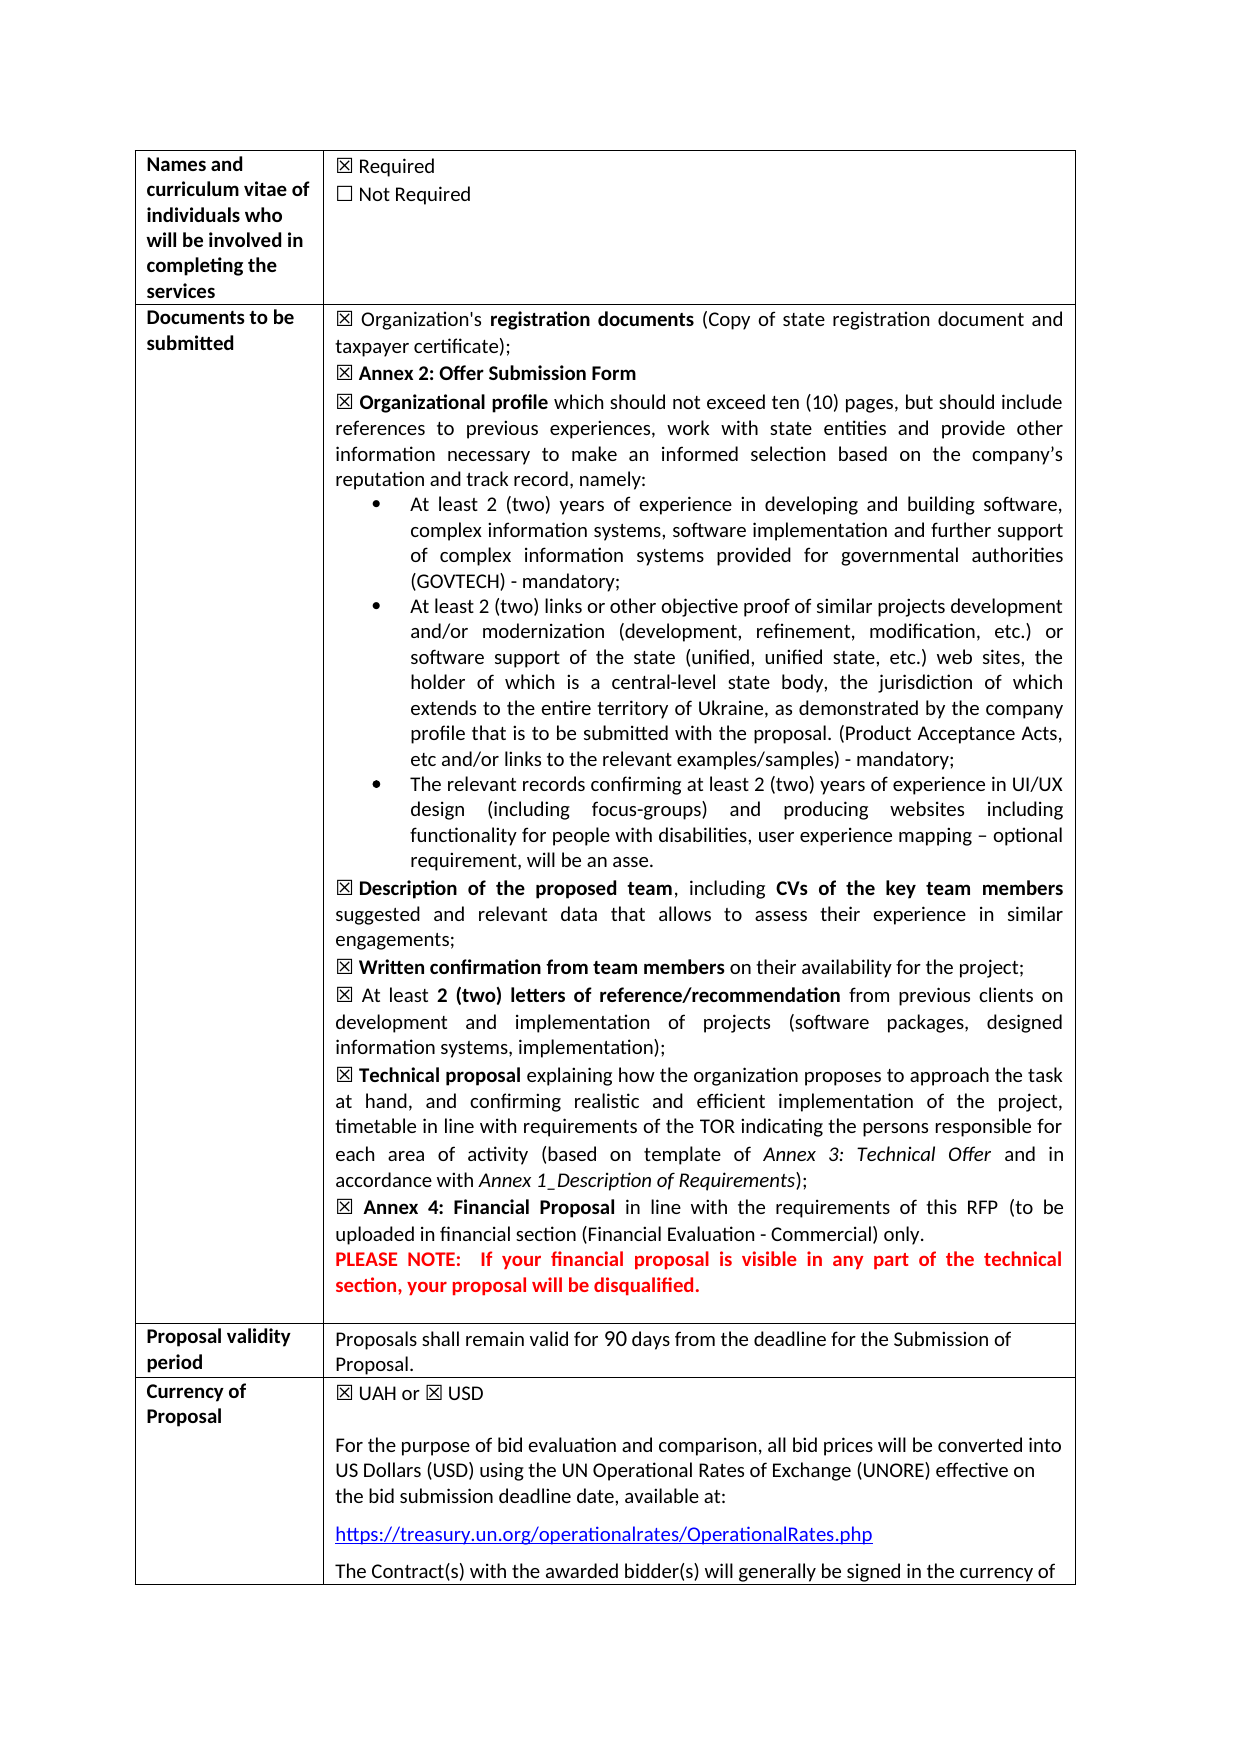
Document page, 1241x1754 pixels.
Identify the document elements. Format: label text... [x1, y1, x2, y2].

table_cell Organization's registration documents (Copy of state registration document and taxpayer certificate); Annex 2: Offer Submission Form Organizational profile which should not exceed ten (10) pages, but should include references to previous experiences, work with state entities and provide other information necessary to make an informed selection based on the company’s reputation and track record, namely: At least 2 (two) years of experience in developing and building software, complex information systems, software implementation and further support of complex information systems provided for governmental authorities (GOVTECH) - mandatory; At least 2 (two) links or other objective proof of similar projects development and/or modernization (development, refinement, modification, etc.) or software support of the state (unified, unified state, etc.) web sites, the holder of which is a central-level state body, the jurisdiction of which extends to the entire territory of Ukraine, as demonstrated by the company profile that is to be submitted with the proposal. (Product Acceptance Acts, etc and/or links to the relevant examples/samples) - mandatory; The relevant records confirming at least 2 (two) years of experience in UI/UX design (including focus-groups) and producing websites including functionality for people with disabilities, user experience mapping – optional requirement, will be an asse. ☒ Description of the proposed team, including CVs of the key team members suggested and relevant data that allows to assess their experience in similar engagements; ☒ Written confirmation from team members on their availability for the project; ☒ At least 2 (two) letters of reference/recommendation from previous clients on development and implementation of projects (software packages, designed information systems, implementation); ☒ Technical proposal explaining how the organization proposes to approach the task at hand, and confirming realistic and efficient implementation of the project, timetable in line with requirements of the TOR indicating the persons responsible for each area of activity (based on template of Annex 3: Technical Offer and in accordance with Annex 1_Description of Requirements); ☒ Annex 4: Financial Proposal in line with the requirements of this RFP (to be uploaded in financial section (Financial Evaluation - Commercial) only. PLEASE NOTE: If your financial proposal is visible in any part of the technical section, your proposal will be disqualified. [324, 305, 1075, 1323]
table_cell Proposals shall remain valid for days from the deadline for the Submission of Proposal. [324, 1324, 1075, 1377]
table_cell Documents to be submitted [136, 305, 323, 1323]
table_cell Proposal validity period [136, 1324, 323, 1377]
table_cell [324, 1378, 1075, 1584]
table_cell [324, 151, 1075, 303]
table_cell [136, 1378, 323, 1584]
table_cell Names and curriculum vitae of individuals who will be involved in completing the services [136, 151, 323, 303]
